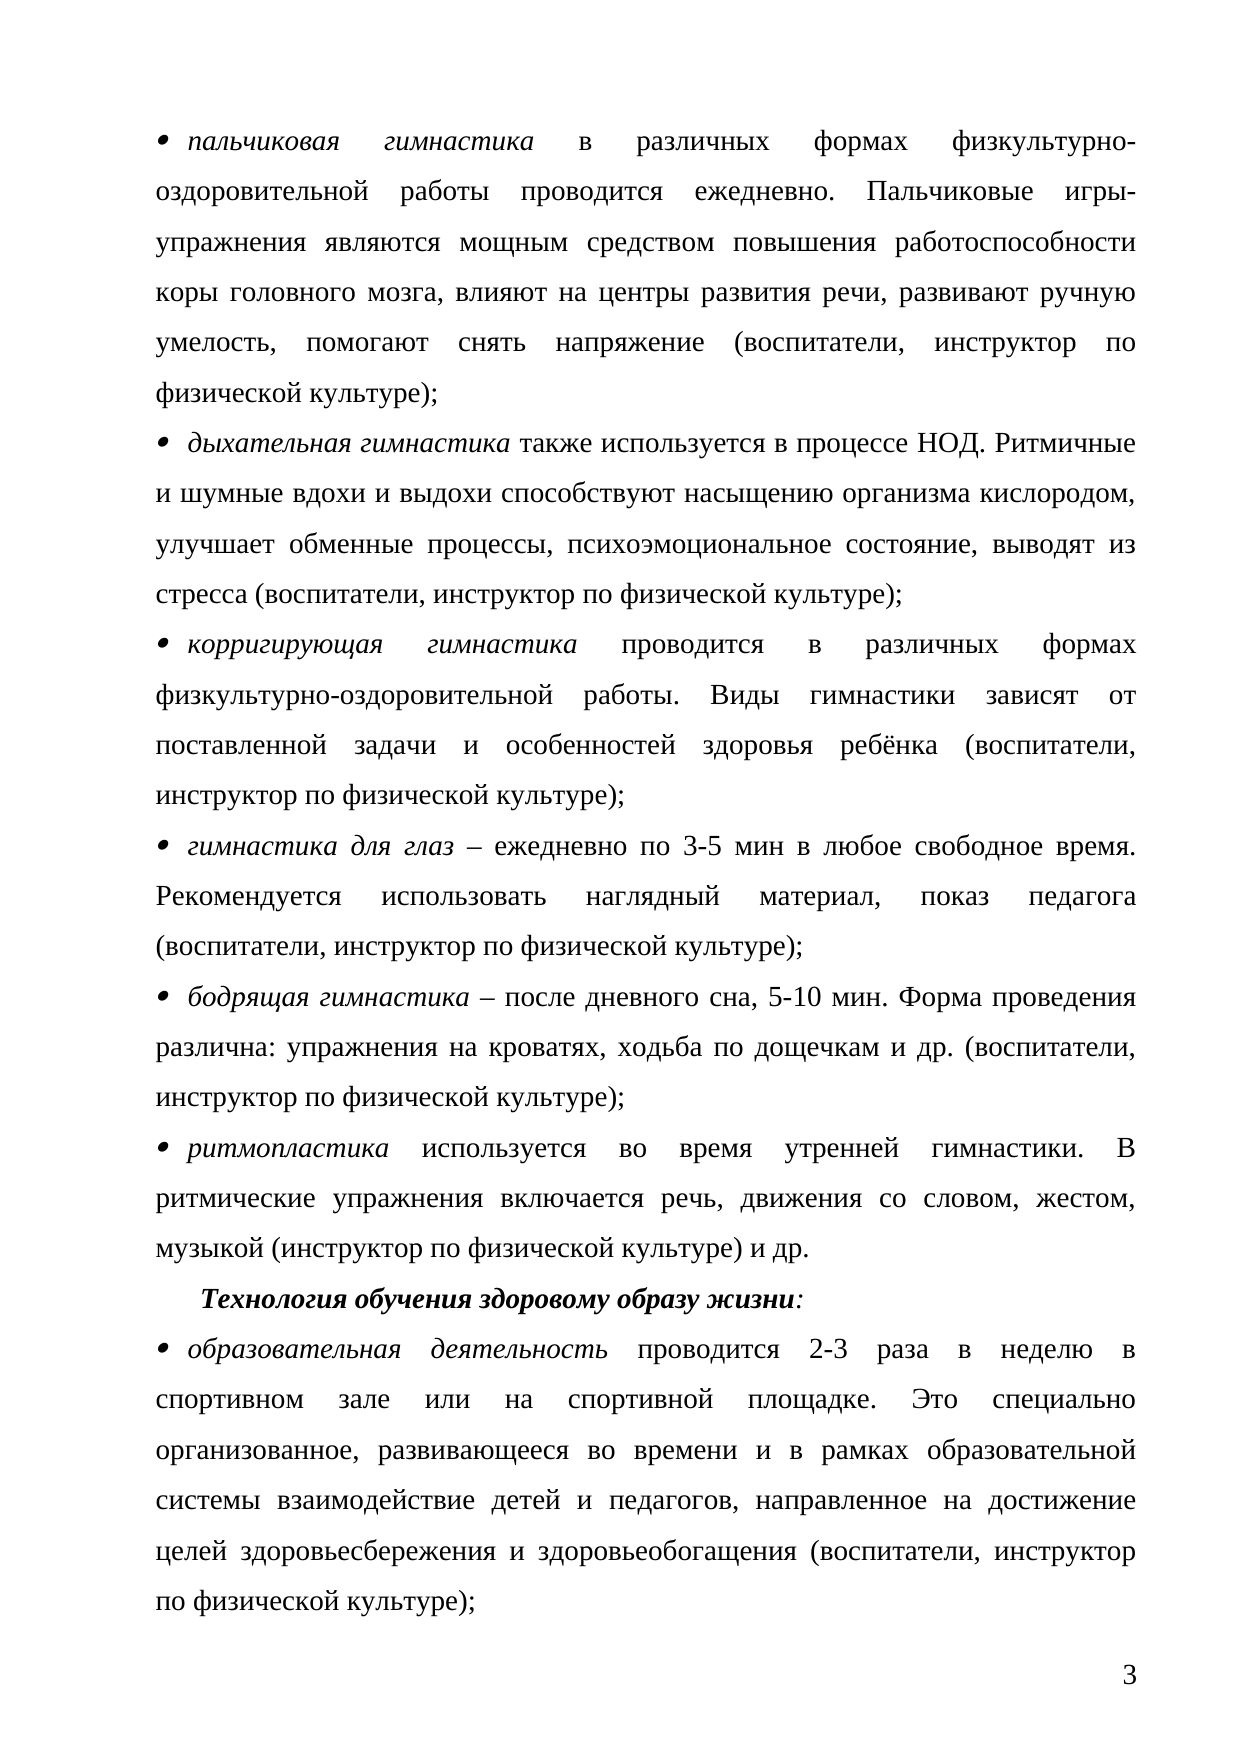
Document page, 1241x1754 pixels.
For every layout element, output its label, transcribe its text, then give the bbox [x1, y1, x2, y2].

list гимнастика для глаз – ежедневно по 3-5 мин в любое свободное время. Рекомендуется использовать наглядный материал, показ педагога (воспитатели, инструктор по физической культуре); [155, 828, 1137, 962]
list дыхательная гимнастика также используется в процессе НОД. Ритмичные и шумные вдохи и выдохи способствуют насыщению организма кислородом, улучшает обменные процессы, психоэмоциональное состояние, выводят из стресса (воспитатели, инструктор по физической культуре); [155, 425, 1137, 610]
list образовательная деятельность проводится 2-3 раза в неделю в спортивном зале или на спортивной площадке. Это специально организованное, развивающееся во времени и в рамках образовательной системы взаимодействие детей и педагогов, направленное на достижение целей здоровьесбережения и здоровьеобогащения (воспитатели, инструктор по физической культуре); [155, 1331, 1137, 1616]
list корригирующая гимнастика проводится в различных формах физкультурно-оздоровительной работы. Виды гимнастики зависят от поставленной задачи и особенностей здоровья ребёнка (воспитатели, инструктор по физической культуре); [155, 626, 1137, 811]
list пальчиковая гимнастика в различных формах физкультурно-оздоровительной работы проводится ежедневно. Пальчиковые игры-упражнения являются мощным средством повышения работоспособности коры головного мозга, влияют на центры развития речи, развивают ручную умелость, помогают снять напряжение (воспитатели, инструктор по физической культуре); [155, 123, 1137, 408]
list Технология обучения здоровому образу жизни: [155, 1281, 1137, 1314]
list бодрящая гимнастика – после дневного сна, 5-10 мин. Форма проведения различна: упражнения на кроватях, ходьба по дощечкам и др. (воспитатели, инструктор по физической культуре); [155, 979, 1137, 1113]
list ритмопластика используется во время утренней гимнастики. В ритмические упражнения включается речь, движения со словом, жестом, музыкой (инструктор по физической культуре) и др. [155, 1130, 1137, 1264]
